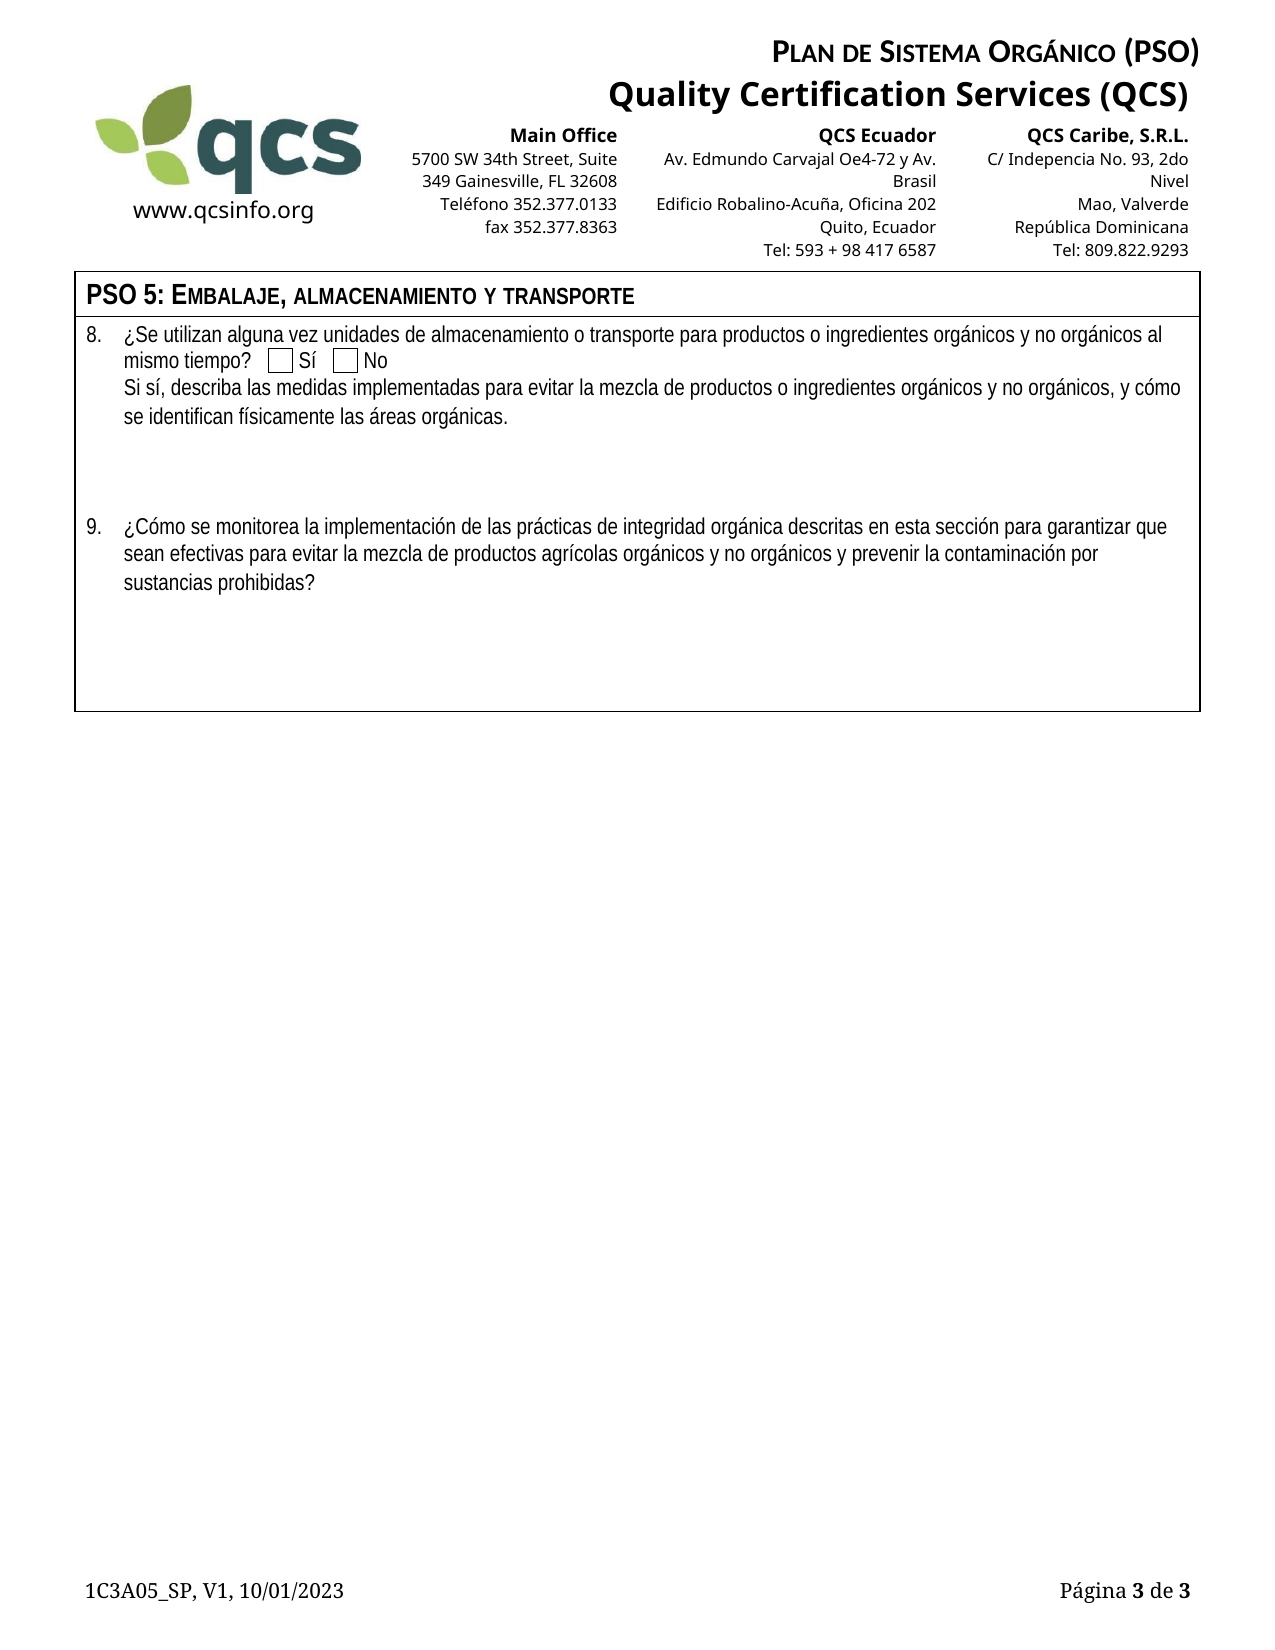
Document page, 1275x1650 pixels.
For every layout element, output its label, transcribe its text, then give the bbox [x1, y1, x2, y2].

table_cell ¿Se utilizan alguna vez unidades de almacenamiento o transporte para productos o ingredientes orgánicos y no orgánicos al mismo tiempo? Sí No Si sí, describa las medidas implementadas para evitar la mezcla de productos o ingredientes orgánicos y no orgánicos, y cómo se identifican físicamente las áreas orgánicas. [76, 317, 1199, 513]
picture [95, 85, 361, 194]
table_cell ¿Cómo se monitorea la implementación de las prácticas de integridad orgánica descritas en esta sección para garantizar que sean efectivas para evitar la mezcla de productos agrícolas orgánicos y no orgánicos y prevenir la contaminación por sustancias prohibidas? [76, 513, 1199, 711]
table_header PSO 5: Embalaje, almacenamiento y transporte [76, 272, 1199, 316]
